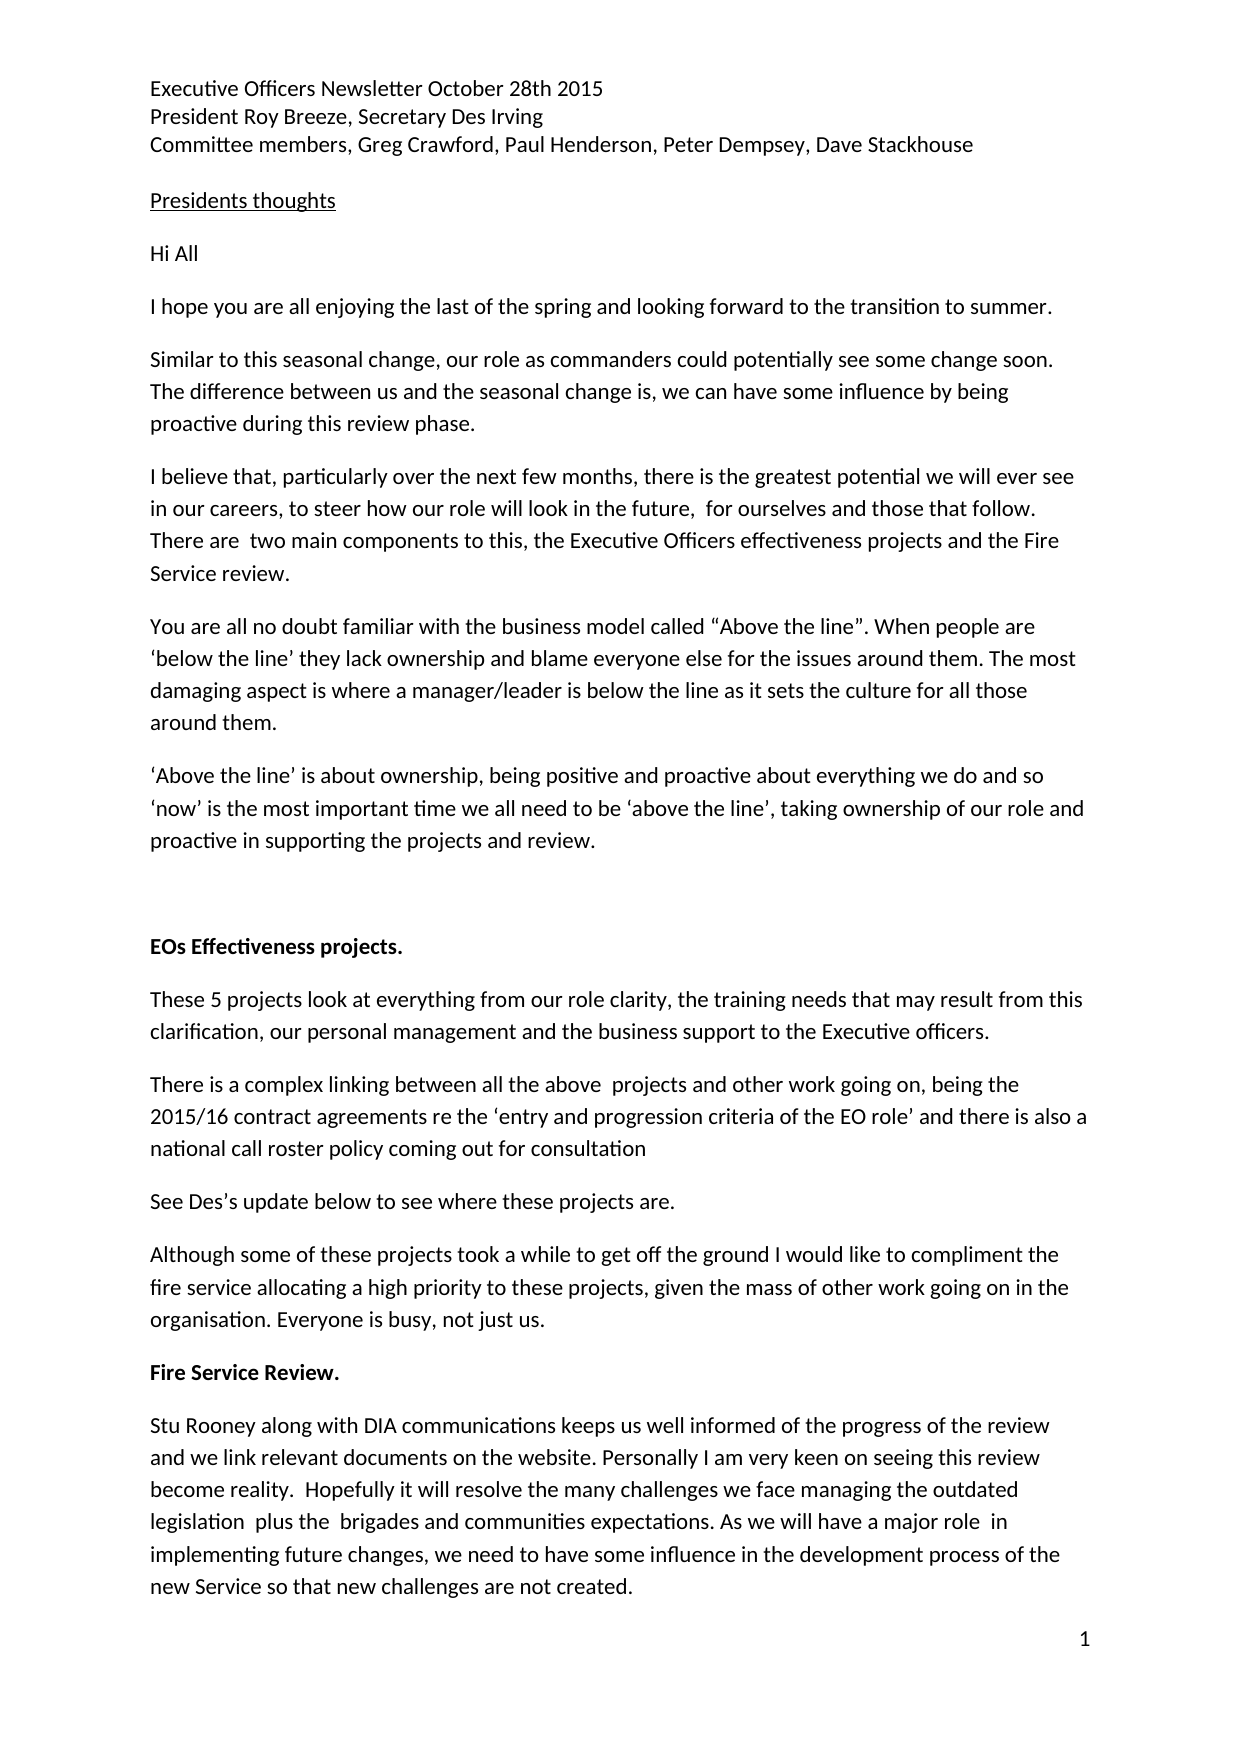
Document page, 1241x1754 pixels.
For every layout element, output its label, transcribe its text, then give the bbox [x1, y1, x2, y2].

text Fire Service Review. [150, 1358, 1090, 1386]
text I believe that, particularly over the next few months, there is the greatest potential we will ever see in our careers, to steer how our role will look in the future, for ourselves and those that follow. There are two main components to this, the Executive Officers effectiveness projects and the Fire Service review. [150, 462, 1090, 587]
text EOs Effectiveness projects. [150, 932, 1090, 960]
text Although some of these projects took a while to get off the ground I would like to compliment the fire service allocating a high priority to these projects, given the mass of other work going on in the organisation. Everyone is busy, not just us. [150, 1241, 1090, 1333]
text You are all no doubt familiar with the business model called “Above the line”. When people are ‘below the line’ they lack ownership and blame everyone else for the issues around them. The most damaging aspect is where a manager/leader is below the line as it sets the culture for all those around them. [150, 612, 1090, 736]
text These 5 projects look at everything from our role clarity, the training needs that may result from this clarification, our personal management and the business support to the Executive officers. [150, 985, 1090, 1045]
text There is a complex linking between all the above projects and other work going on, being the 2015/16 contract agreements re the ‘entry and progression criteria of the EO role’ and there is also a national call roster policy coming out for consultation [150, 1070, 1090, 1162]
text Presidents thoughts [150, 186, 1090, 214]
text I hope you are all enjoying the last of the spring and looking forward to the transition to summer. [150, 292, 1090, 320]
text Similar to this seasonal change, our role as commanders could potentially see some change soon. The difference between us and the seasonal change is, we can have some influence by being proactive during this review phase. [150, 345, 1090, 437]
text Hi All [150, 239, 1090, 267]
text ‘Above the line’ is about ownership, being positive and proactive about everything we do and so ‘now’ is the most important time we all need to be ‘above the line’, taking ownership of our role and proactive in supporting the projects and review. [150, 761, 1090, 854]
text See Des’s update below to see where these projects are. [150, 1187, 1090, 1216]
text Stu Rooney along with DIA communications keeps us well informed of the progress of the review and we link relevant documents on the website. Personally I am very keen on seeing this review become reality. Hopefully it will resolve the many challenges we face managing the outdated legislation plus the brigades and communities expectations. As we will have a major role in implementing future changes, we need to have some influence in the development process of the new Service so that new challenges are not created. [150, 1411, 1090, 1600]
